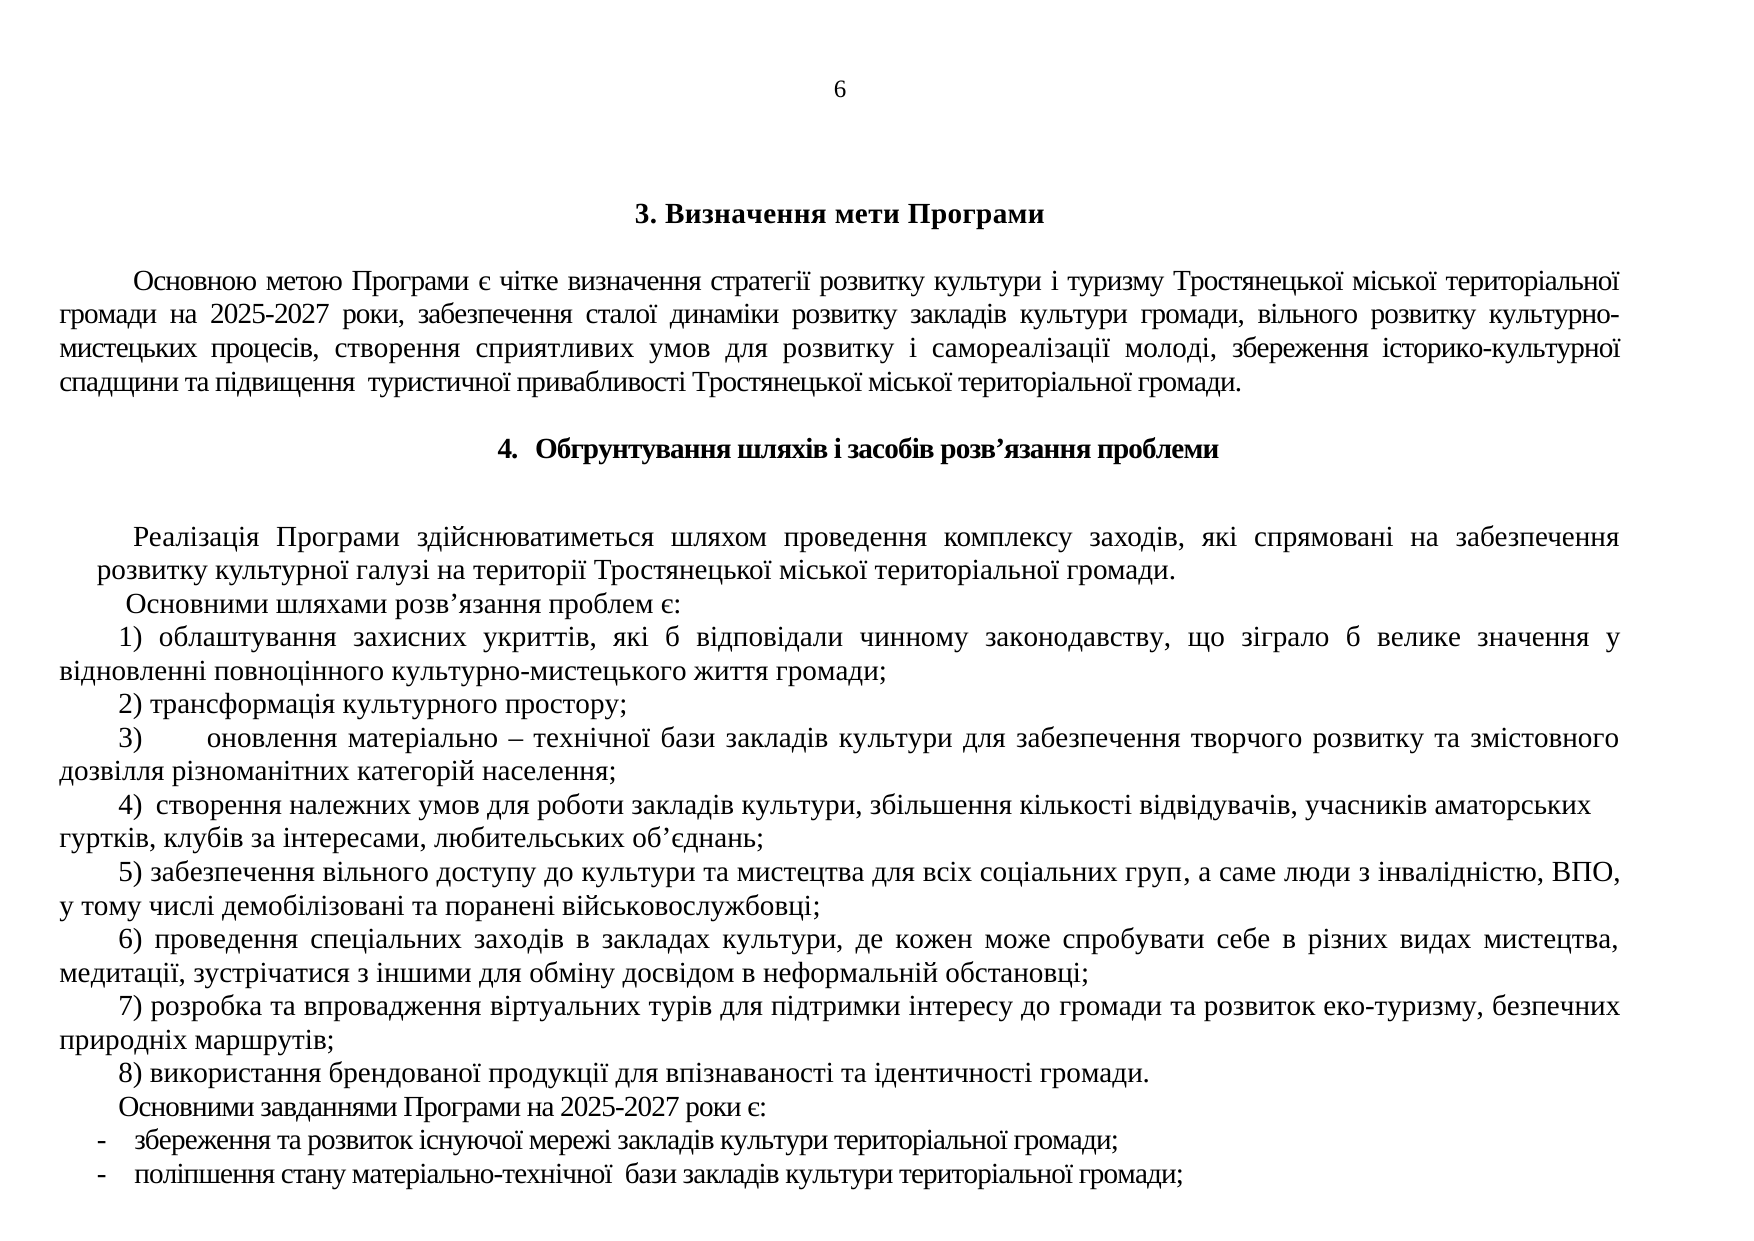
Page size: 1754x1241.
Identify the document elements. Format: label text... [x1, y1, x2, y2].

text 1) облаштування захисних укриттів, які б відповідали чинному законодавству, що зіграло б велике значення у відновленні повноцінного культурно-мистецького життя громади; [59, 619, 1621, 686]
text Основними завданнями Програми на 2025-2027 роки є: [59, 1089, 1621, 1122]
list Обгрунтування шляхів і засобів розв’язання проблеми [97, 431, 1621, 464]
text Основними шляхами розв’язання проблем є: [59, 586, 1621, 619]
text 5) забезпечення вільного доступу до культури та мистецтва для всіх соціальних груп, а саме люди з інвалідністю, ВПО, у тому числі демобілізовані та поранені військовослужбовці; [59, 854, 1621, 921]
text 6) проведення спеціальних заходів в закладах культури, де кожен може спробувати себе в різних видах мистецтва, медитації, зустрічатися з іншими для обміну досвідом в неформальній обстановці; [59, 921, 1621, 988]
list збереження та розвиток існуючої мережі закладів культури територіальної громади; [97, 1122, 1621, 1156]
text 3. Визначення мети Програми [59, 196, 1621, 229]
list поліпшення стану матеріально-технічної бази закладів культури територіальної громади; [97, 1156, 1621, 1189]
text гуртків, клубів за інтересами, любительських об’єднань; [59, 821, 1621, 854]
text 8) використання брендованої продукції для впізнаваності та ідентичності громади. [59, 1055, 1621, 1089]
text 2) трансформація культурного простору; [59, 686, 1621, 720]
list створення належних умов для роботи закладів культури, збільшення кількості відвідувачів, учасників аматорських [118, 787, 1621, 821]
list оновлення матеріально – технічної бази закладів культури для забезпечення творчого розвитку та змістовного дозвілля різноманітних категорій населення; [59, 720, 1621, 787]
text 7) розробка та впровадження віртуальних турів для підтримки інтересу до громади та розвиток еко-туризму, безпечних природніх маршрутів; [59, 988, 1621, 1055]
text Реалізація Програми здійснюватиметься шляхом проведення комплексу заходів, які спрямовані на забезпечення розвитку культурної галузі на території Тростянецької міської територіальної громади. [97, 519, 1621, 586]
text Основною метою Програми є чітке визначення стратегії розвитку культури і туризму Тростянецької міської територіальної громади на 2025-2027 роки, забезпечення сталої динаміки розвитку закладів культури громади, вільного розвитку культурно-мистецьких процесів, створення сприятливих умов для розвитку і самореалізації молоді, збереження історико-культурної спадщини та підвищення туристичної привабливості Тростянецької міської територіальної громади. [59, 263, 1621, 397]
